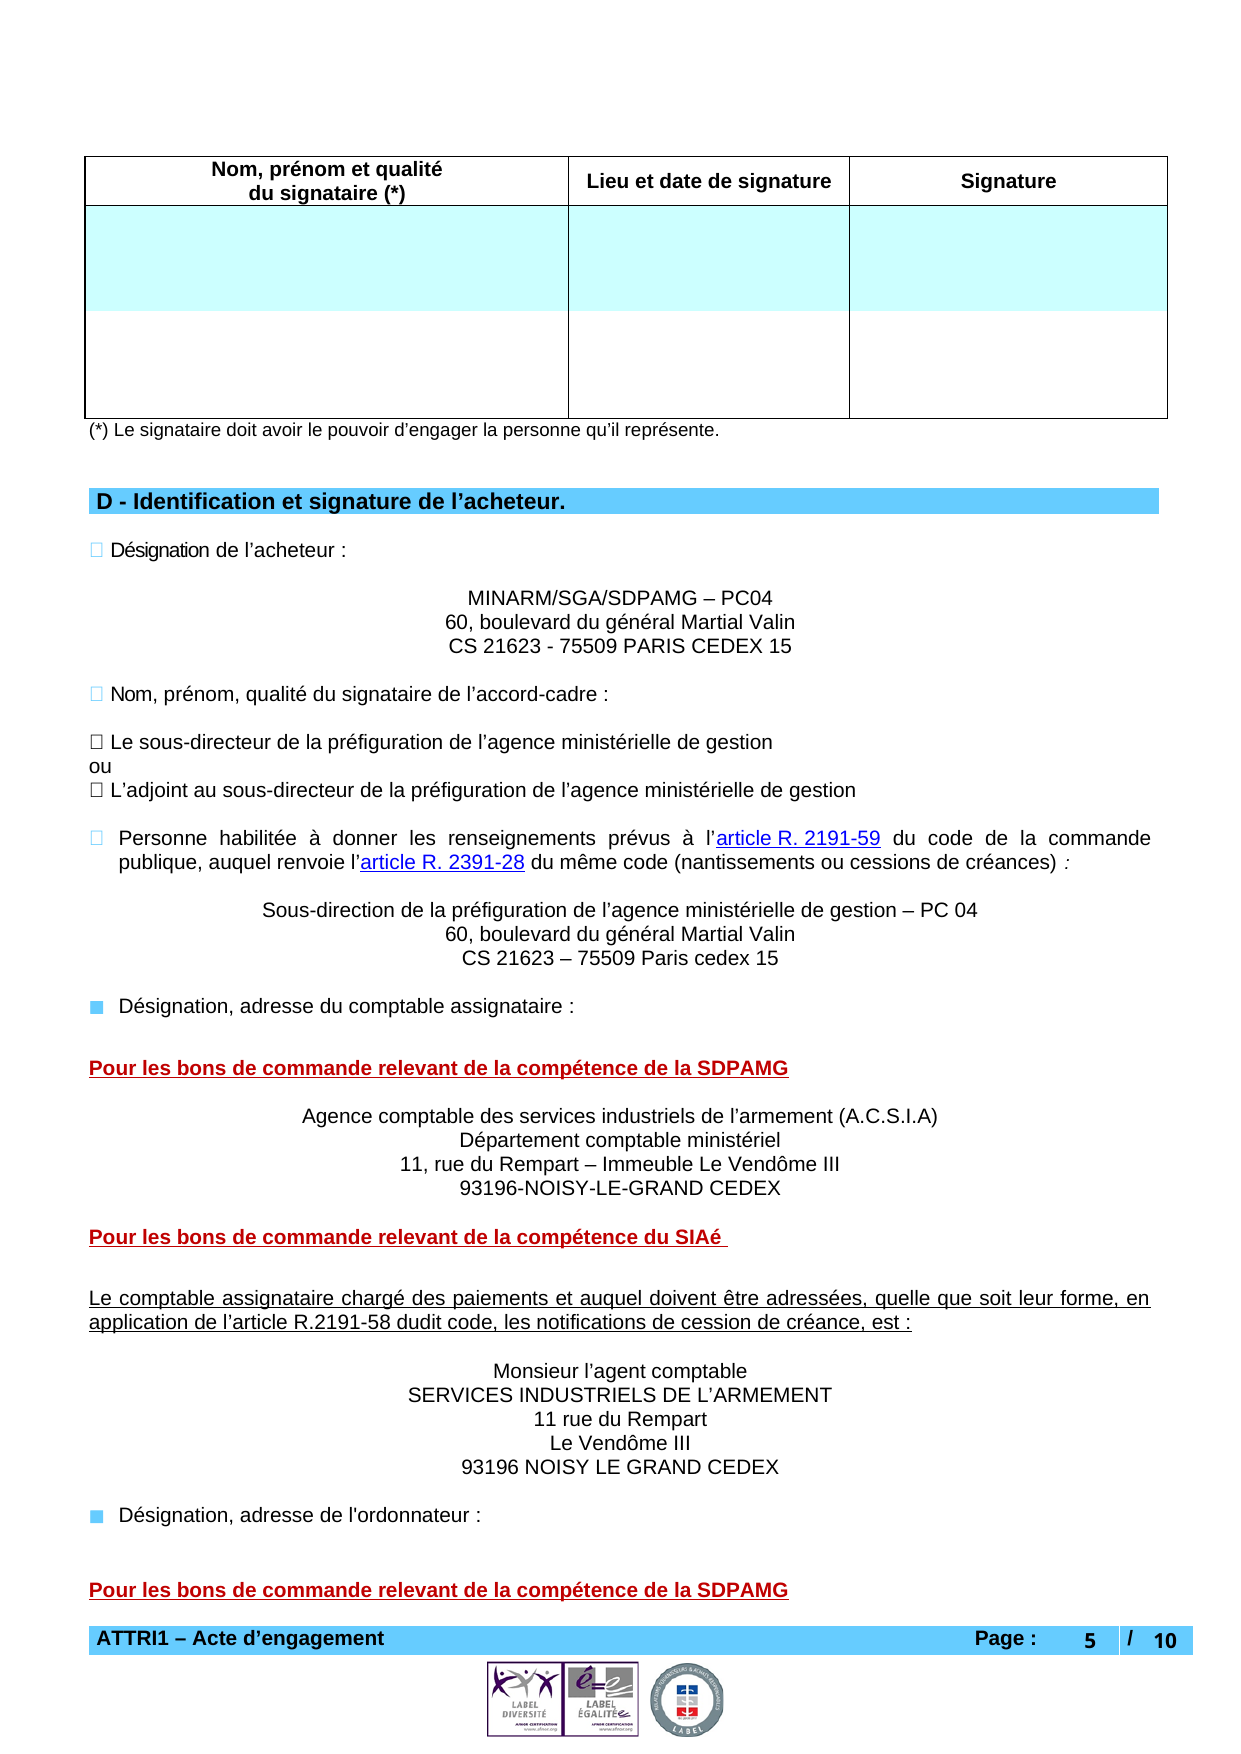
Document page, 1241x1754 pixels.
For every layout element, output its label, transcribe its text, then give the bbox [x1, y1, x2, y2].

text  Le sous-directeur de la préfiguration de l’agence ministérielle de gestion [89, 730, 1152, 754]
text Pour les bons de commande relevant de la compétence du SIAé [89, 1225, 1152, 1249]
table_cell [569, 206, 849, 311]
table_header Signature [850, 157, 1167, 205]
text Le Vendôme III [89, 1431, 1152, 1455]
table_header D - Identification et signature de l’acheteur. [89, 488, 1159, 514]
text Département comptable ministériel [89, 1128, 1152, 1152]
table_cell [850, 311, 1167, 417]
table_cell [86, 311, 568, 417]
text 93196 NOISY LE GRAND CEDEX [89, 1455, 1152, 1479]
text 93196-NOISY-LE-GRAND CEDEX [89, 1176, 1152, 1200]
text  L’adjoint au sous-directeur de la préfiguration de l’agence ministérielle de gestion [89, 778, 1152, 802]
text CS 21623 – 75509 Paris cedex 15 [89, 946, 1152, 969]
text MINARM/SGA/SDPAMG – PC04 [89, 586, 1152, 610]
list Le comptable assignataire chargé des paiements et auquel doivent être adressées, quelle que soit leur forme, en application de l’article R.2191-58 dudit code, les notifications de cession de créance, est : [89, 1286, 1152, 1334]
table_header Nom, prénom et qualité du signataire (*) [86, 157, 568, 205]
text (*) Le signataire doit avoir le pouvoir d’engager la personne qu’il représente. [89, 419, 1152, 440]
text  Nom, prénom, qualité du signataire de l’accord-cadre : [89, 682, 1152, 706]
text Monsieur l’agent comptable [89, 1359, 1152, 1383]
table_cell [850, 206, 1167, 311]
text Pour les bons de commande relevant de la compétence de la SDPAMG [89, 1056, 1152, 1080]
text ou [89, 754, 1152, 778]
list  Désignation de l’acheteur : [89, 538, 1152, 562]
text 11 rue du Rempart [89, 1407, 1152, 1431]
text Sous-direction de la préfiguration de l’agence ministérielle de gestion – PC 04 [89, 898, 1152, 922]
table_cell [569, 311, 849, 417]
text Désignation, adresse du comptable assignataire : [89, 993, 1152, 1019]
text CS 21623 - 75509 PARIS CEDEX 15 [89, 634, 1152, 658]
picture [487, 1661, 639, 1737]
text SERVICES INDUSTRIELS DE L’ARMEMENT [89, 1383, 1152, 1407]
table_header Lieu et date de signature [569, 157, 849, 205]
text 11, rue du Rempart – Immeuble Le Vendôme III [89, 1152, 1152, 1176]
text 60, boulevard du général Martial Valin [89, 610, 1152, 634]
text Agence comptable des services industriels de l’armement (A.C.S.I.A) [89, 1104, 1152, 1128]
table_cell [86, 206, 568, 311]
text 60, boulevard du général Martial Valin [89, 922, 1152, 946]
text  Personne habilitée à donner les renseignements prévus à l’article R. 2191-59 du code de la commande publique, auquel renvoie l’article R. 2391-28 du même code (nantissements ou cessions de créances) : [89, 826, 1152, 874]
text Désignation, adresse de l'ordonnateur : [89, 1503, 1152, 1529]
text Pour les bons de commande relevant de la compétence de la SDPAMG [89, 1578, 1152, 1602]
picture [650, 1663, 724, 1737]
